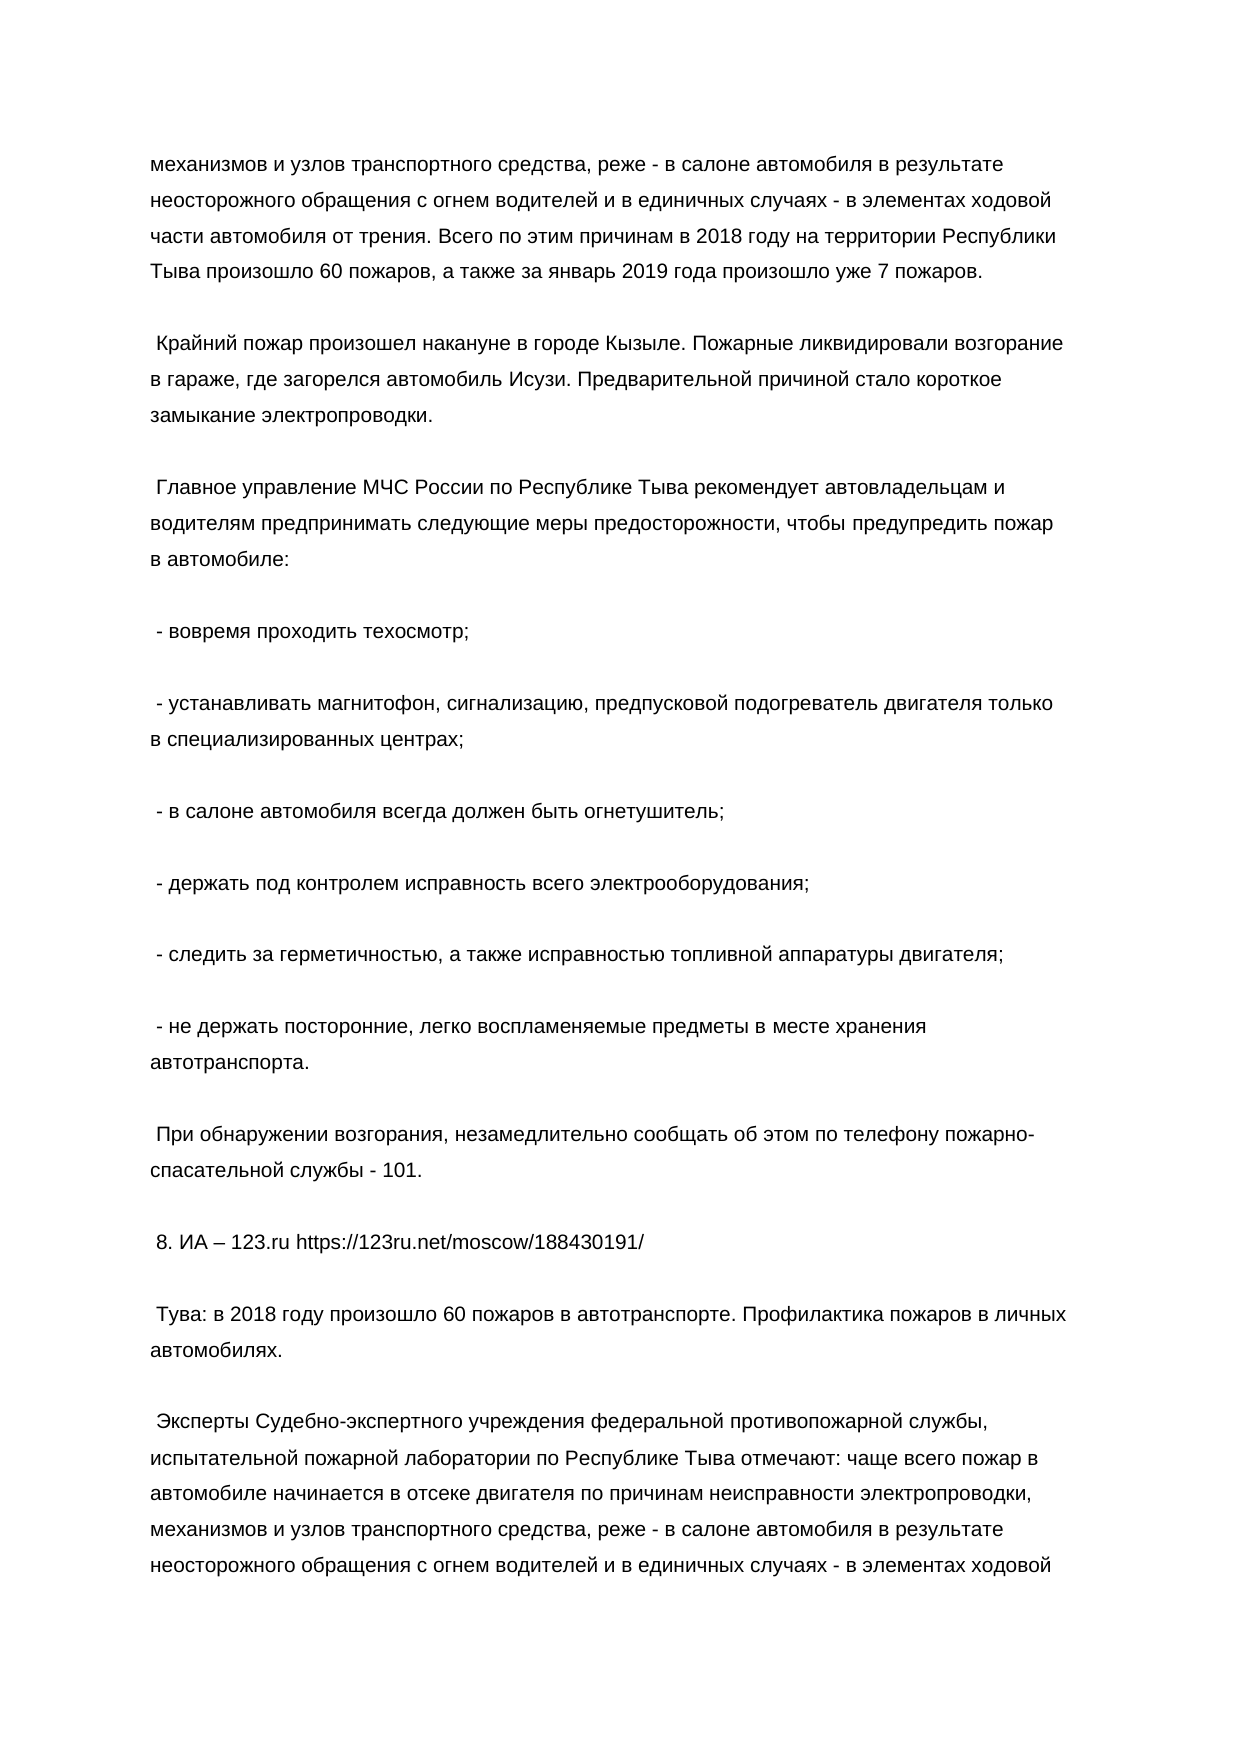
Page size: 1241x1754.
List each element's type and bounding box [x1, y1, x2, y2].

table_cell [140, 150, 1078, 1577]
